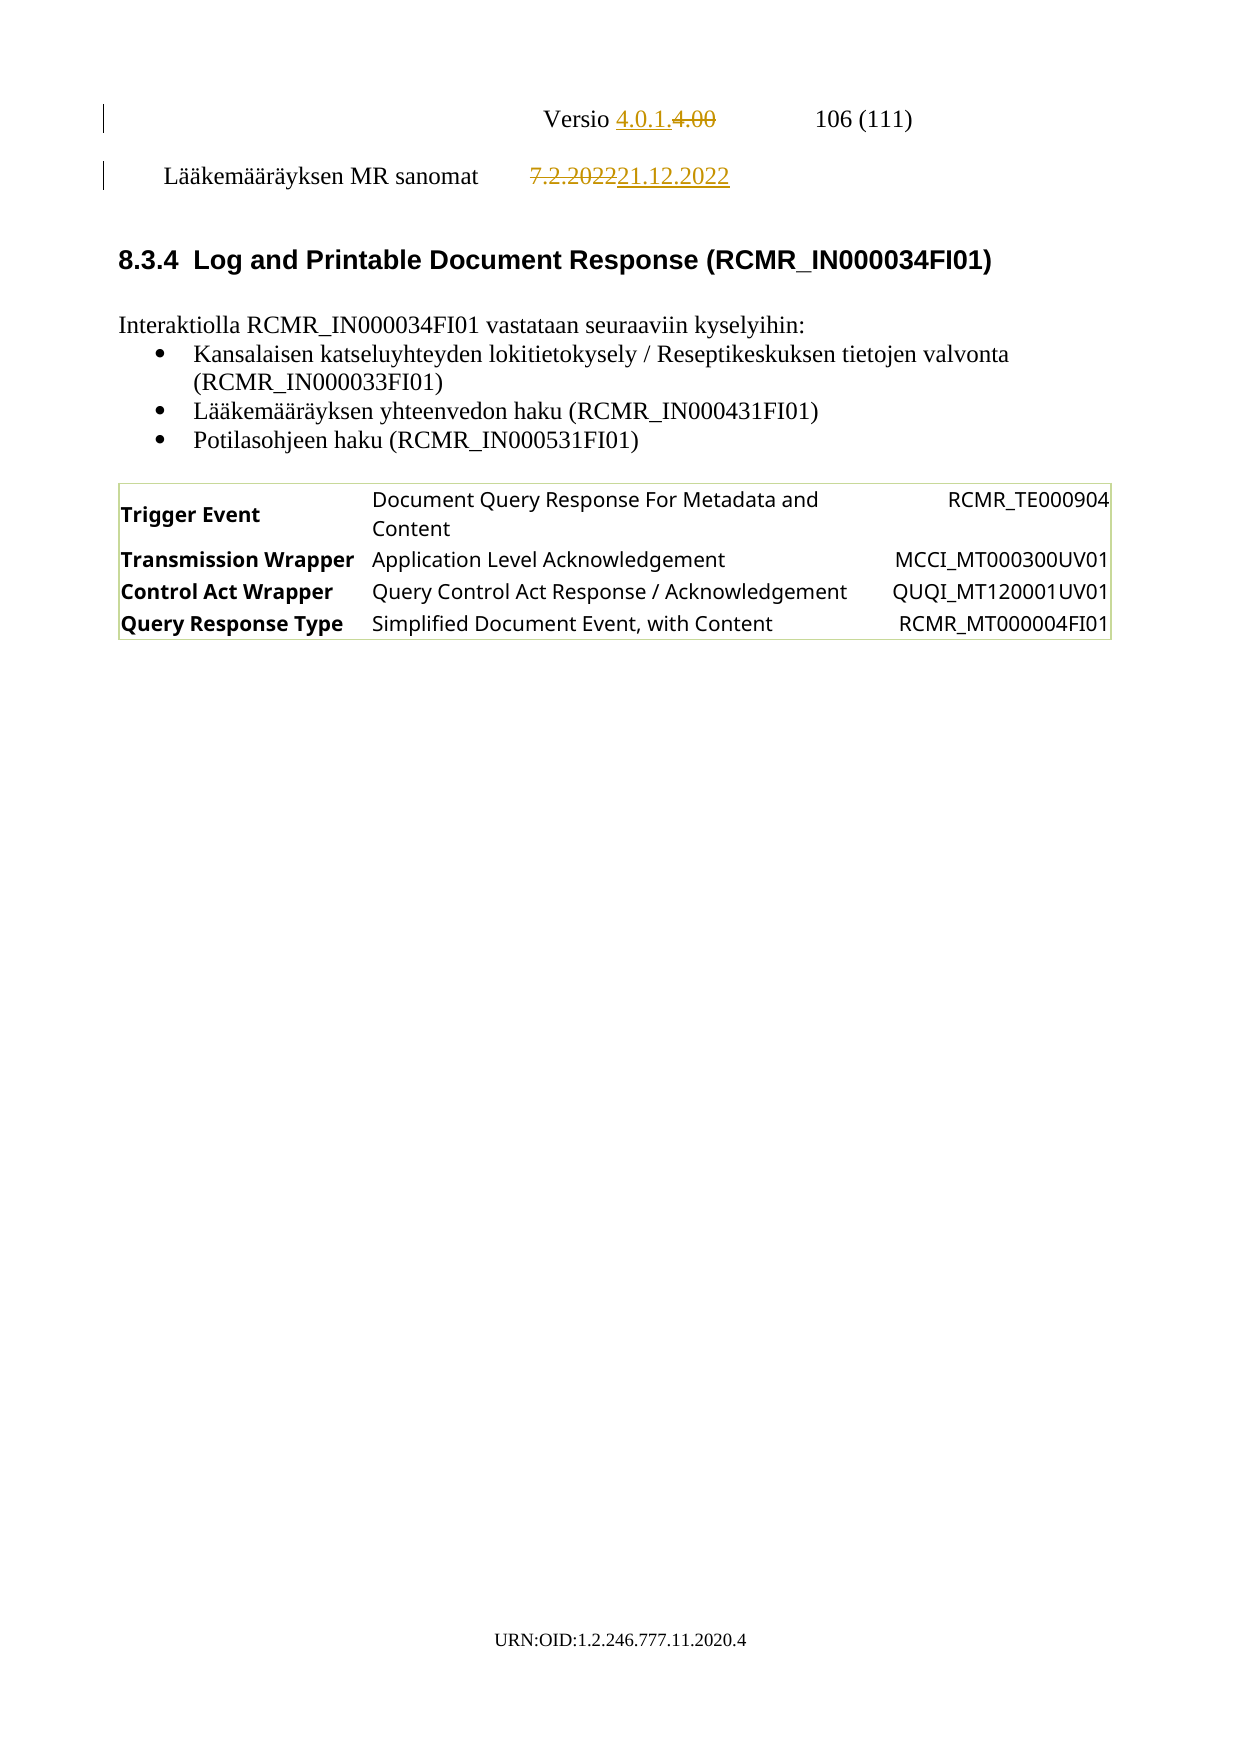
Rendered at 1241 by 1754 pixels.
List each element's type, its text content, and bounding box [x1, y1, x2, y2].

text Interaktiolla RCMR_IN000034FI01 vastataan seuraaviin kyselyihin: [118, 310, 1122, 339]
list Kansalaisen katseluyhteyden lokitietokysely / Reseptikeskuksen tietojen valvonta (RCMR_IN000033FI01) [156, 339, 1122, 396]
list Lääkemääräyksen yhteenvedon haku (RCMR_IN000431FI01) [156, 396, 1122, 425]
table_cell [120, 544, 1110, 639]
list Potilasohjeen haku (RCMR_IN000531FI01) [156, 425, 1122, 454]
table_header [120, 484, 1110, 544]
subtitle Log and Printable Document Response (RCMR_IN000034FI01) [118, 244, 1122, 275]
